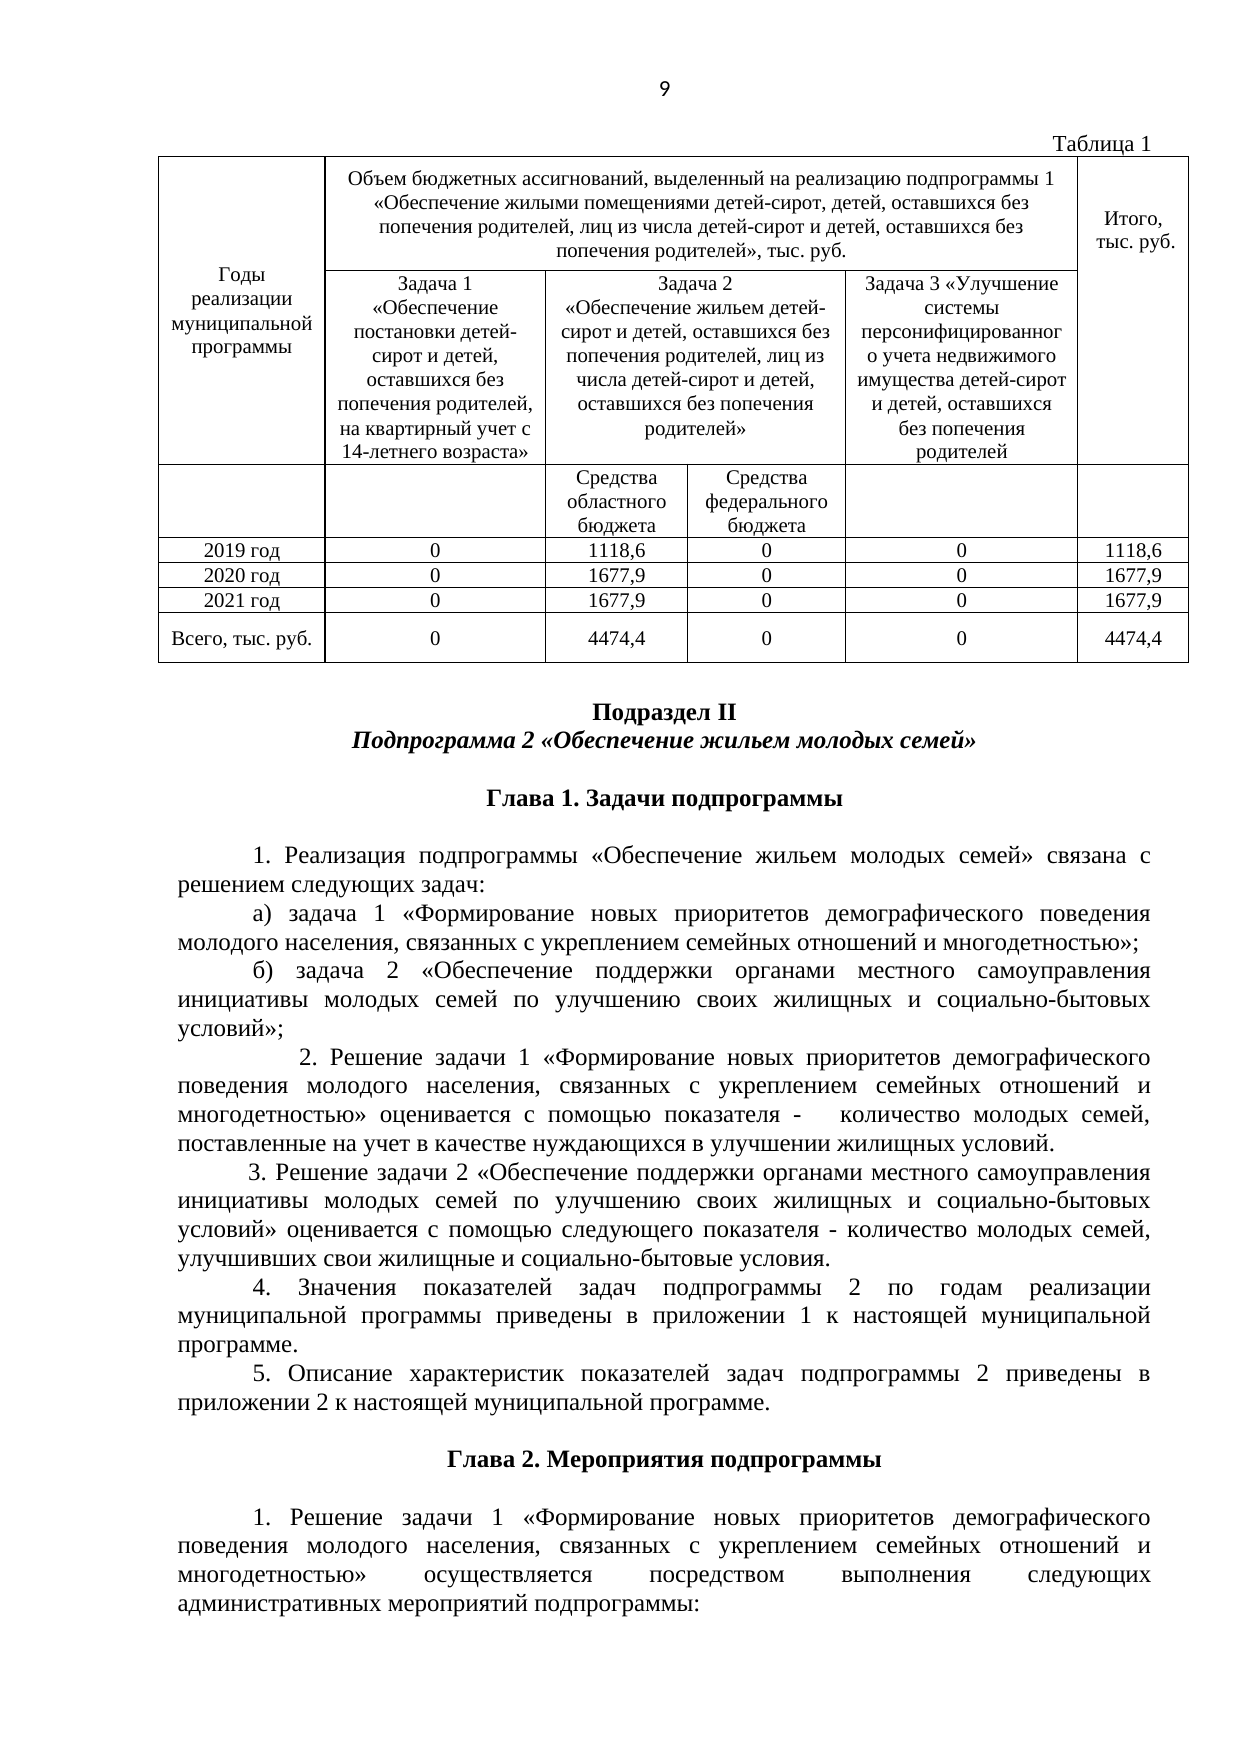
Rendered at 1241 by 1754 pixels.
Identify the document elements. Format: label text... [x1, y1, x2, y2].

table_cell 0 [326, 613, 545, 662]
text 2. Решение задачи 1 «Формирование новых приоритетов демографического поведения молодого населения, связанных с укреплением семейных отношений и многодетностью» оценивается с помощью показателя - количество молодых семей, поставленные на учет в качестве нуждающихся в улучшении жилищных условий. [177, 1042, 1152, 1157]
table_cell 0 [846, 613, 1077, 662]
table_cell 2019 год [159, 538, 324, 562]
table_cell 0 [688, 588, 845, 612]
table_cell 1118,6 [1078, 538, 1188, 562]
text Подпрограмма 2 «Обеспечение жильем молодых семей» [177, 725, 1152, 754]
table_cell 2020 год [159, 563, 324, 587]
table_cell Средства областного бюджета [546, 465, 687, 537]
text Глава 1. Задачи подпрограммы [177, 783, 1152, 812]
table_cell Задача 1 «Обеспечение постановки детей-сирот и детей, оставшихся без попечения родителей, на квартирный учет с 14-летнего возраста» [326, 271, 545, 463]
text а) задача 1 «Формирование новых приоритетов демографического поведения молодого населения, связанных с укреплением семейных отношений и многодетностью»; [177, 898, 1152, 955]
text Таблица 1 [177, 130, 1152, 156]
table_cell 0 [326, 588, 545, 612]
table_cell 1677,9 [546, 588, 687, 612]
table_cell Задача 3 «Улучшение системы персонифицированного учета недвижимого имущества детей-сирот и детей, оставшихся без попечения родителей [846, 271, 1077, 463]
table_cell 0 [688, 538, 845, 562]
text 4. Значения показателей задач подпрограммы 2 по годам реализации муниципальной программы приведены в приложении 1 к настоящей муниципальной программе. [177, 1272, 1152, 1358]
table_cell 4474,4 [1078, 613, 1188, 662]
text 5. Описание характеристик показателей задач подпрограммы 2 приведены в приложении 2 к настоящей муниципальной программе. [177, 1358, 1152, 1415]
table_cell 1677,9 [1078, 588, 1188, 612]
table_header Объем бюджетных ассигнований, выделенный на реализацию подпрограммы 1 «Обеспечение жилыми помещениями детей-сирот, детей, оставшихся без попечения родителей, лиц из числа детей-сирот и детей, оставшихся без попечения родителей», тыс. руб. [326, 157, 1077, 270]
table_cell [326, 465, 545, 537]
table_cell 0 [846, 538, 1077, 562]
table_cell Всего, тыс. руб. [159, 613, 324, 662]
table_cell 1677,9 [546, 563, 687, 587]
table_cell 0 [688, 613, 845, 662]
table_cell 0 [326, 563, 545, 587]
text 3. Решение задачи 2 «Обеспечение поддержки органами местного самоуправления инициативы молодых семей по улучшению своих жилищных и социально-бытовых условий» оценивается с помощью следующего показателя - количество молодых семей, улучшивших свои жилищные и социально-бытовые условия. [177, 1157, 1152, 1272]
table_cell [846, 465, 1077, 537]
text б) задача 2 «Обеспечение поддержки органами местного самоуправления инициативы молодых семей по улучшению своих жилищных и социально-бытовых условий»; [177, 955, 1152, 1042]
table_cell 0 [688, 563, 845, 587]
table_cell [159, 465, 324, 537]
text Подраздел II [177, 697, 1152, 725]
table_cell Задача 2 «Обеспечение жильем детей-сирот и детей, оставшихся без попечения родителей, лиц из числа детей-сирот и детей, оставшихся без попечения родителей» [546, 271, 845, 463]
table_header Итого, тыс. руб. [1078, 157, 1188, 463]
table_cell [1078, 465, 1188, 537]
table_cell 1677,9 [1078, 563, 1188, 587]
table_cell 2021 год [159, 588, 324, 612]
text 1. Реализация подпрограммы «Обеспечение жильем молодых семей» связана с решением следующих задач: [177, 840, 1152, 898]
table_header Годы реализации муниципальной программы [159, 157, 324, 463]
table_cell 1118,6 [546, 538, 687, 562]
table_cell 0 [846, 563, 1077, 587]
text 1. Решение задачи 1 «Формирование новых приоритетов демографического поведения молодого населения, связанных с укреплением семейных отношений и многодетностью» осуществляется посредством выполнения следующих административных мероприятий подпрограммы: [177, 1502, 1152, 1617]
text Глава 2. Мероприятия подпрограммы [177, 1444, 1152, 1473]
table_cell 0 [846, 588, 1077, 612]
table_cell 4474,4 [546, 613, 687, 662]
table_cell Средства федерального бюджета [688, 465, 845, 537]
table_cell 0 [326, 538, 545, 562]
